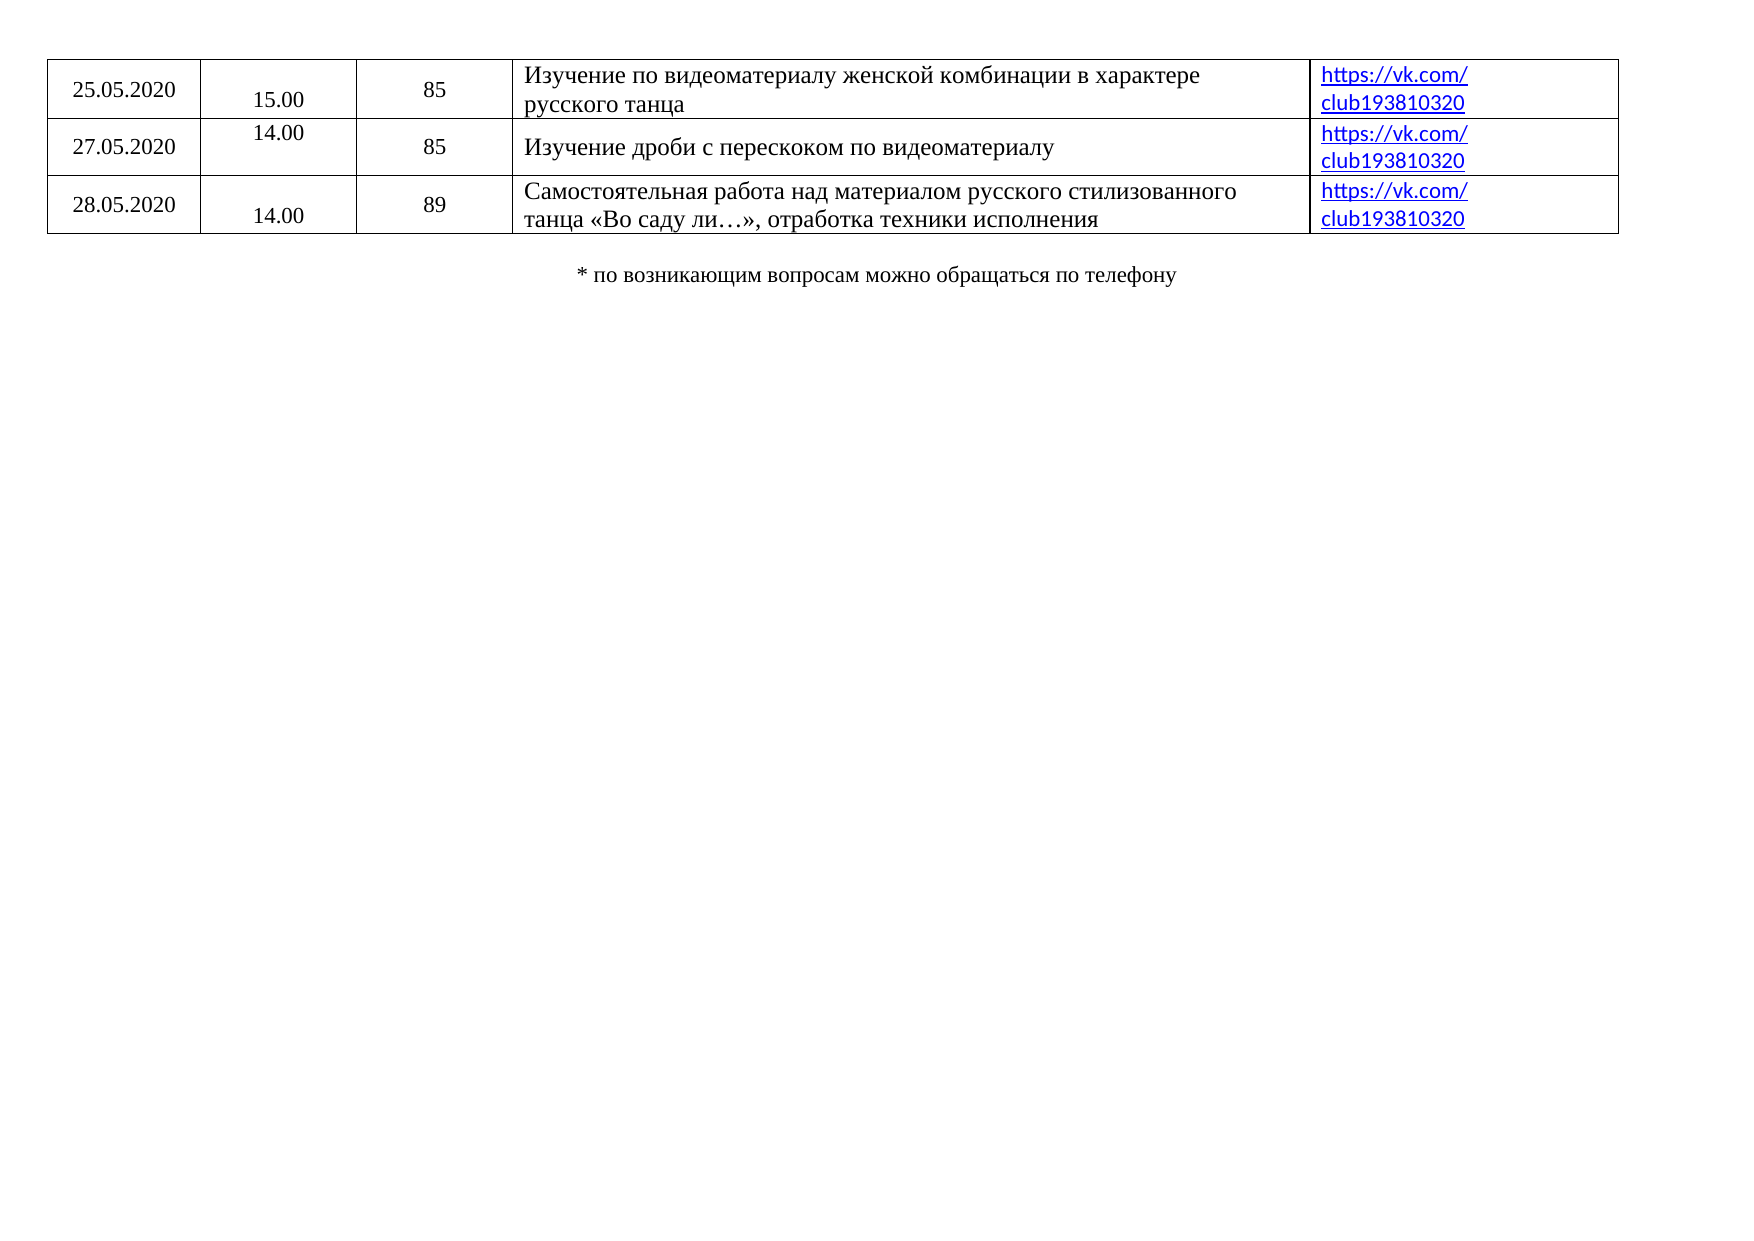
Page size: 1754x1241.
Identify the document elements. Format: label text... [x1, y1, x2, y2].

table_cell 27.05.2020 [48, 119, 200, 175]
table_cell Изучение дроби с перескоком по видеоматериалу [513, 119, 1309, 175]
table_cell 89 [357, 176, 512, 233]
table_cell Самостоятельная работа над материалом русского стилизованного танца «Во саду ли…», отработка техники исполнения [513, 176, 1309, 233]
table_cell 85 [357, 119, 512, 175]
table_cell Изучение по видеоматериалу женской комбинации в характере русского танца [513, 60, 1309, 118]
text * по возникающим вопросам можно обращаться по телефону [59, 261, 1695, 287]
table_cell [1311, 60, 1618, 118]
table_cell 14.00 [201, 176, 356, 233]
table_cell 85 [357, 60, 512, 118]
table_cell 25.05.2020 [48, 60, 200, 118]
table_cell https://vk.com/club193810320 [1311, 176, 1618, 233]
table_cell 15.00 [201, 60, 356, 118]
table_cell https://vk.com/club193810320 [1311, 119, 1618, 175]
table_cell 14.00 [201, 119, 356, 175]
table_cell 28.05.2020 [48, 176, 200, 233]
